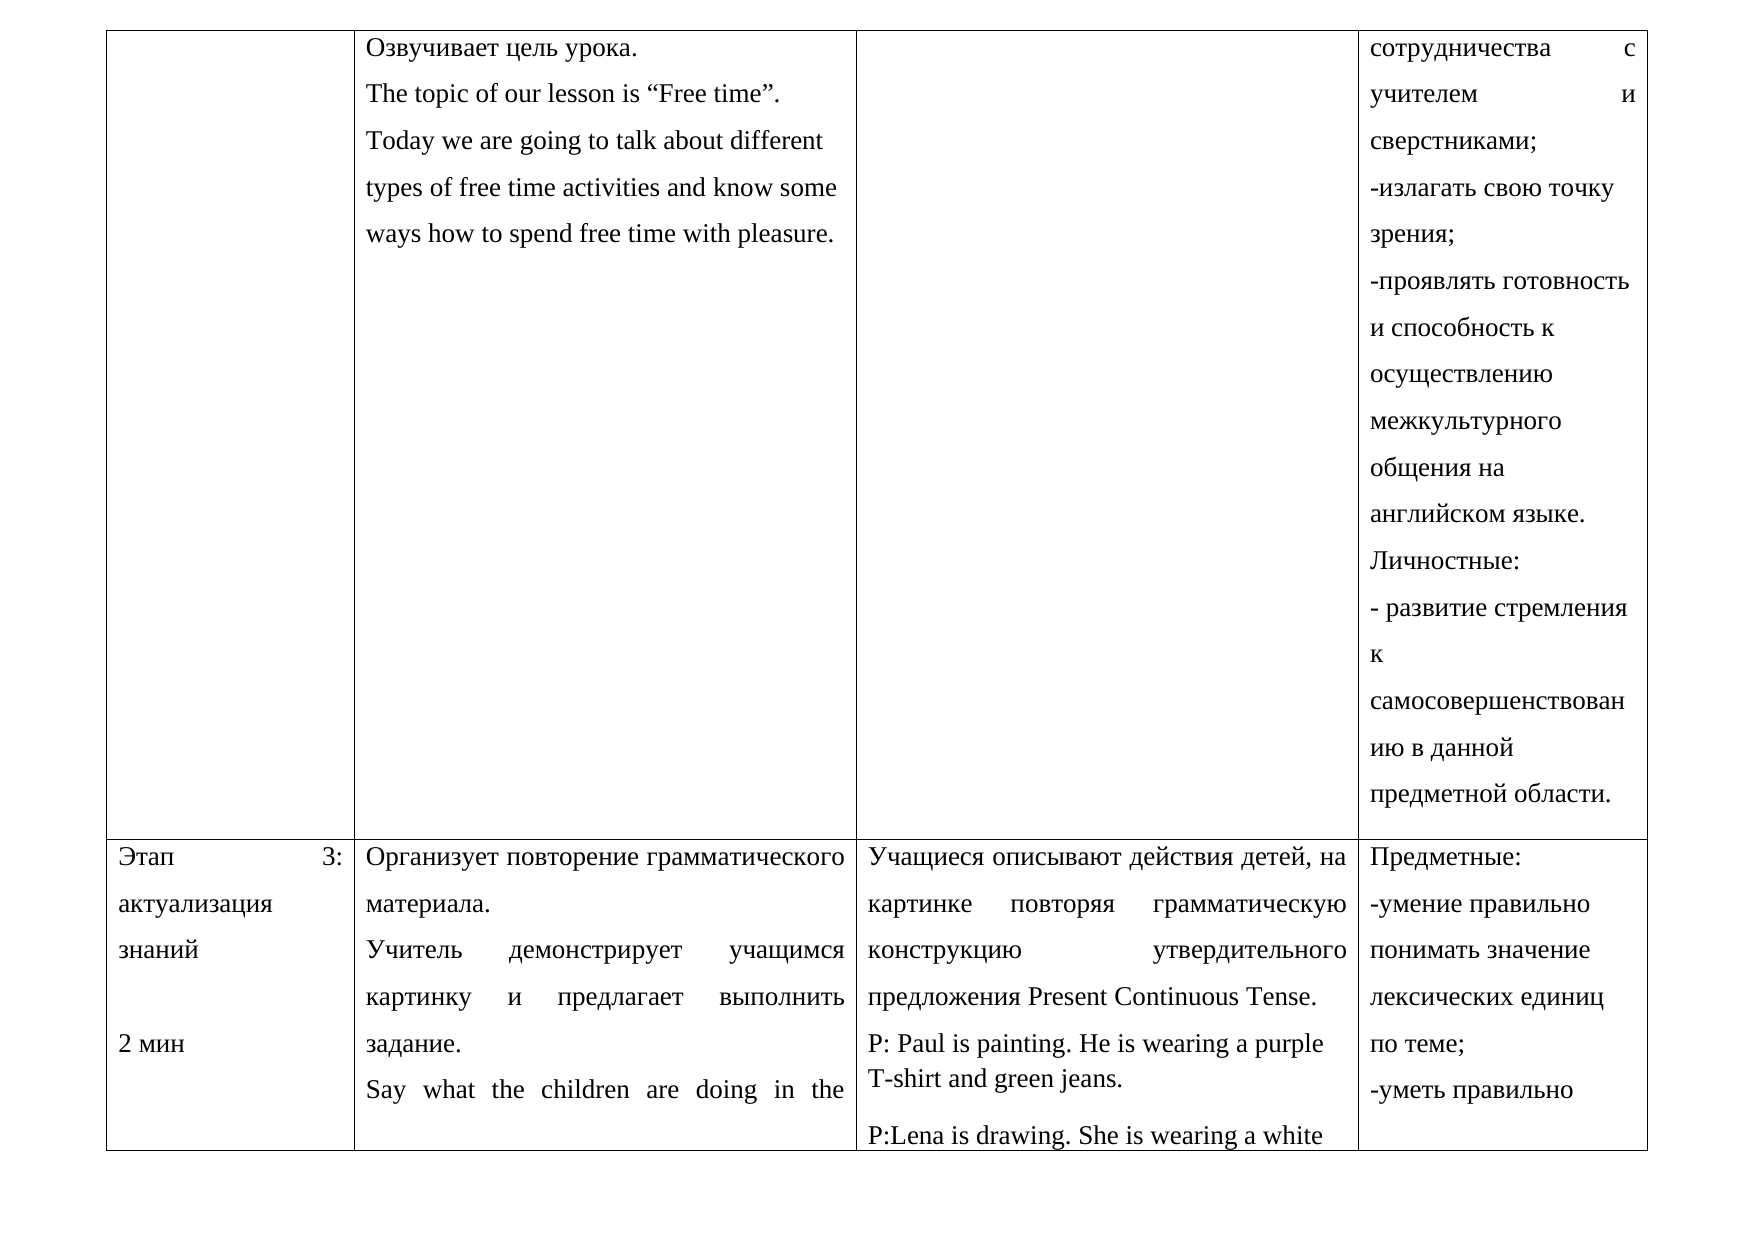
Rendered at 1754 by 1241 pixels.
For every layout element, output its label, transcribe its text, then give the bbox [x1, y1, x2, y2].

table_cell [107, 840, 354, 1150]
table_cell [857, 31, 1358, 839]
table_cell Озвучивает цель урока. The topic of our lesson is “Free time”. Today we are going to talk about different types of free time activities and know some ways how to spend free time with pleasure. [355, 31, 856, 839]
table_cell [1359, 840, 1647, 1150]
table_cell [857, 840, 1358, 1150]
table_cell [355, 840, 856, 1150]
